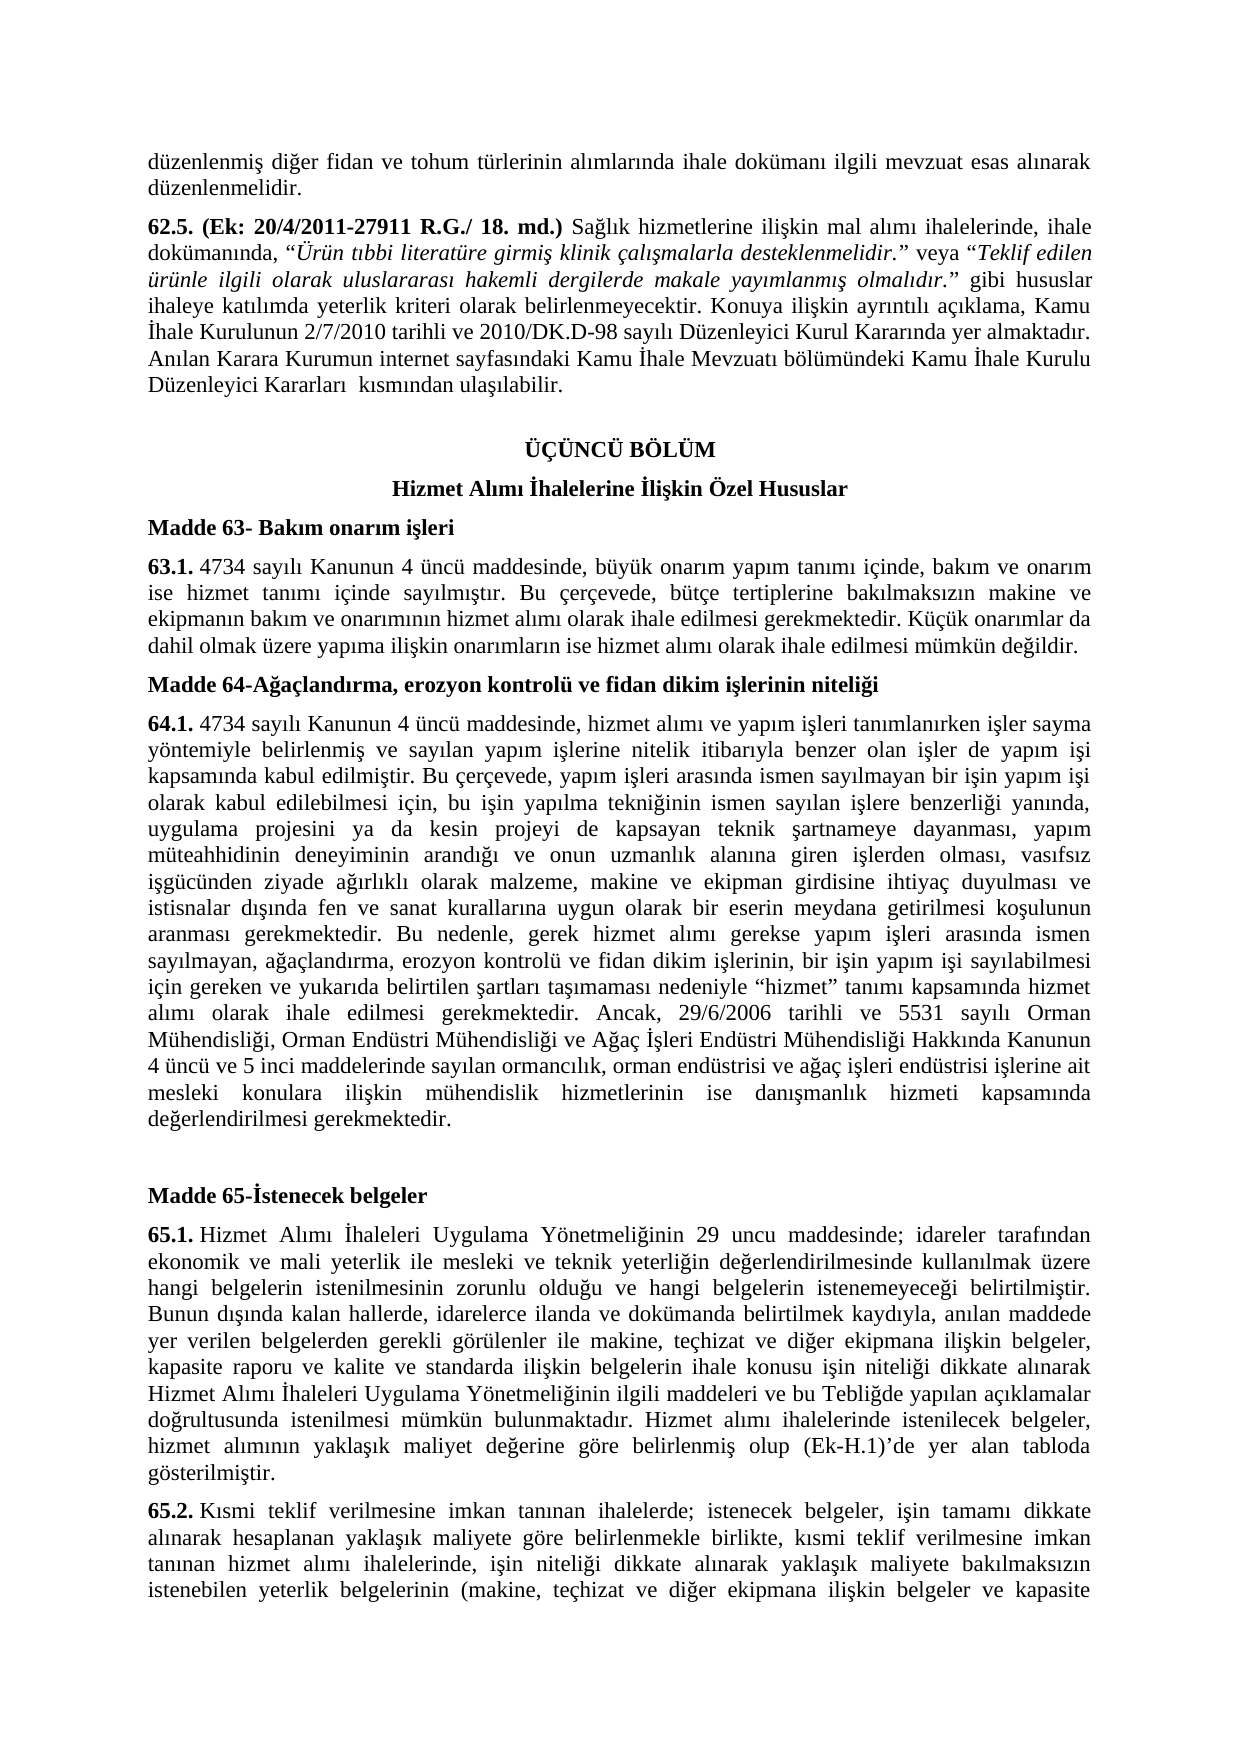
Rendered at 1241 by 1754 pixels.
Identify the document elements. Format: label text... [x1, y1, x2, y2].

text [148, 1497, 1092, 1603]
text ÜÇÜNCÜ BÖLÜM [148, 436, 1092, 463]
text Madde 63- Bakım onarım işleri [148, 514, 1092, 540]
text 63.1. 4734 sayılı Kanunun 4 üncü maddesinde, büyük onarım yapım tanımı içinde, bakım ve onarım ise hizmet tanımı içinde sayılmıştır. Bu çerçevede, bütçe tertiplerine bakılmaksızın makine ve ekipmanın bakım ve onarımının hizmet alımı olarak ihale edilmesi gerekmektedir. Küçük onarımlar da dahil olmak üzere yapıma ilişkin onarımların ise hizmet alımı olarak ihale edilmesi mümkün değildir. [148, 553, 1092, 658]
text 65.1. Hizmet Alımı İhaleleri Uygulama Yönetmeliğinin 29 uncu maddesinde; idareler tarafından ekonomik ve mali yeterlik ile mesleki ve teknik yeterliğin değerlendirilmesinde kullanılmak üzere hangi belgelerin istenilmesinin zorunlu olduğu ve hangi belgelerin istenemeyeceği belirtilmiştir. Bunun dışında kalan hallerde, idarelerce ilanda ve dokümanda belirtilmek kaydıyla, anılan maddede yer verilen belgelerden gerekli görülenler ile makine, teçhizat ve diğer ekipmana ilişkin belgeler, kapasite raporu ve kalite ve standarda ilişkin belgelerin ihale konusu işin niteliği dikkate alınarak Hizmet Alımı İhaleleri Uygulama Yönetmeliğinin ilgili maddeleri ve bu Tebliğde yapılan açıklamalar doğrultusunda istenilmesi mümkün bulunmaktadır. Hizmet alımı ihalelerinde istenilecek belgeler, hizmet alımının yaklaşık maliyet değerine göre belirlenmiş olup (Ek-H.1)’de yer alan tabloda gösterilmiştir. [148, 1221, 1092, 1485]
text 64.1. 4734 sayılı Kanunun 4 üncü maddesinde, hizmet alımı ve yapım işleri tanımlanırken işler sayma yöntemiyle belirlenmiş ve sayılan yapım işlerine nitelik itibarıyla benzer olan işler de yapım işi kapsamında kabul edilmiştir. Bu çerçevede, yapım işleri arasında ismen sayılmayan bir işin yapım işi olarak kabul edilebilmesi için, bu işin yapılma tekniğinin ismen sayılan işlere benzerliği yanında, uygulama projesini ya da kesin projeyi de kapsayan teknik şartnameye dayanması, yapım müteahhidinin deneyiminin arandığı ve onun uzmanlık alanına giren işlerden olması, vasıfsız işgücünden ziyade ağırlıklı olarak malzeme, makine ve ekipman girdisine ihtiyaç duyulması ve istisnalar dışında fen ve sanat kurallarına uygun olarak bir eserin meydana getirilmesi koşulunun aranması gerekmektedir. Bu nedenle, gerek hizmet alımı gerekse yapım işleri arasında ismen sayılmayan, ağaçlandırma, erozyon kontrolü ve fidan dikim işlerinin, bir işin yapım işi sayılabilmesi için gereken ve yukarıda belirtilen şartları taşımaması nedeniyle “hizmet” tanımı kapsamında hizmet alımı olarak ihale edilmesi gerekmektedir. Ancak, 29/6/2006 tarihli ve 5531 sayılı Orman Mühendisliği, Orman Endüstri Mühendisliği ve Ağaç İşleri Endüstri Mühendisliği Hakkında Kanunun 4 üncü ve 5 inci maddelerinde sayılan ormancılık, orman endüstrisi ve ağaç işleri endüstrisi işlerine ait mesleki konulara ilişkin mühendislik hizmetlerinin ise danışmanlık hizmeti kapsamında değerlendirilmesi gerekmektedir. [148, 709, 1092, 1131]
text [148, 148, 1092, 200]
text 62.5. (Ek: 20/4/2011-27911 R.G./ 18. md.) Sağlık hizmetlerine ilişkin mal alımı ihalelerinde, ihale dokümanında, “Ürün tıbbi literatüre girmiş klinik çalışmalarla desteklenmelidir.” veya “Teklif edilen ürünle ilgili olarak uluslararası hakemli dergilerde makale yayımlanmış olmalıdır.” gibi hususlar ihaleye katılımda yeterlik kriteri olarak belirlenmeyecektir. Konuya ilişkin ayrıntılı açıklama, Kamu İhale Kurulunun 2/7/2010 tarihli ve 2010/DK.D-98 sayılı Düzenleyici Kurul Kararında yer almaktadır. Anılan Karara Kurumun internet sayfasındaki Kamu İhale Mevzuatı bölümündeki Kamu İhale Kurulu Düzenleyici Kararları kısmından ulaşılabilir. [148, 213, 1092, 397]
text Madde 65-İstenecek belgeler [148, 1183, 1092, 1209]
text Hizmet Alımı İhalelerine İlişkin Özel Hususlar [148, 475, 1092, 501]
text Madde 64-Ağaçlandırma, erozyon kontrolü ve fidan dikim işlerinin niteliği [148, 671, 1092, 697]
